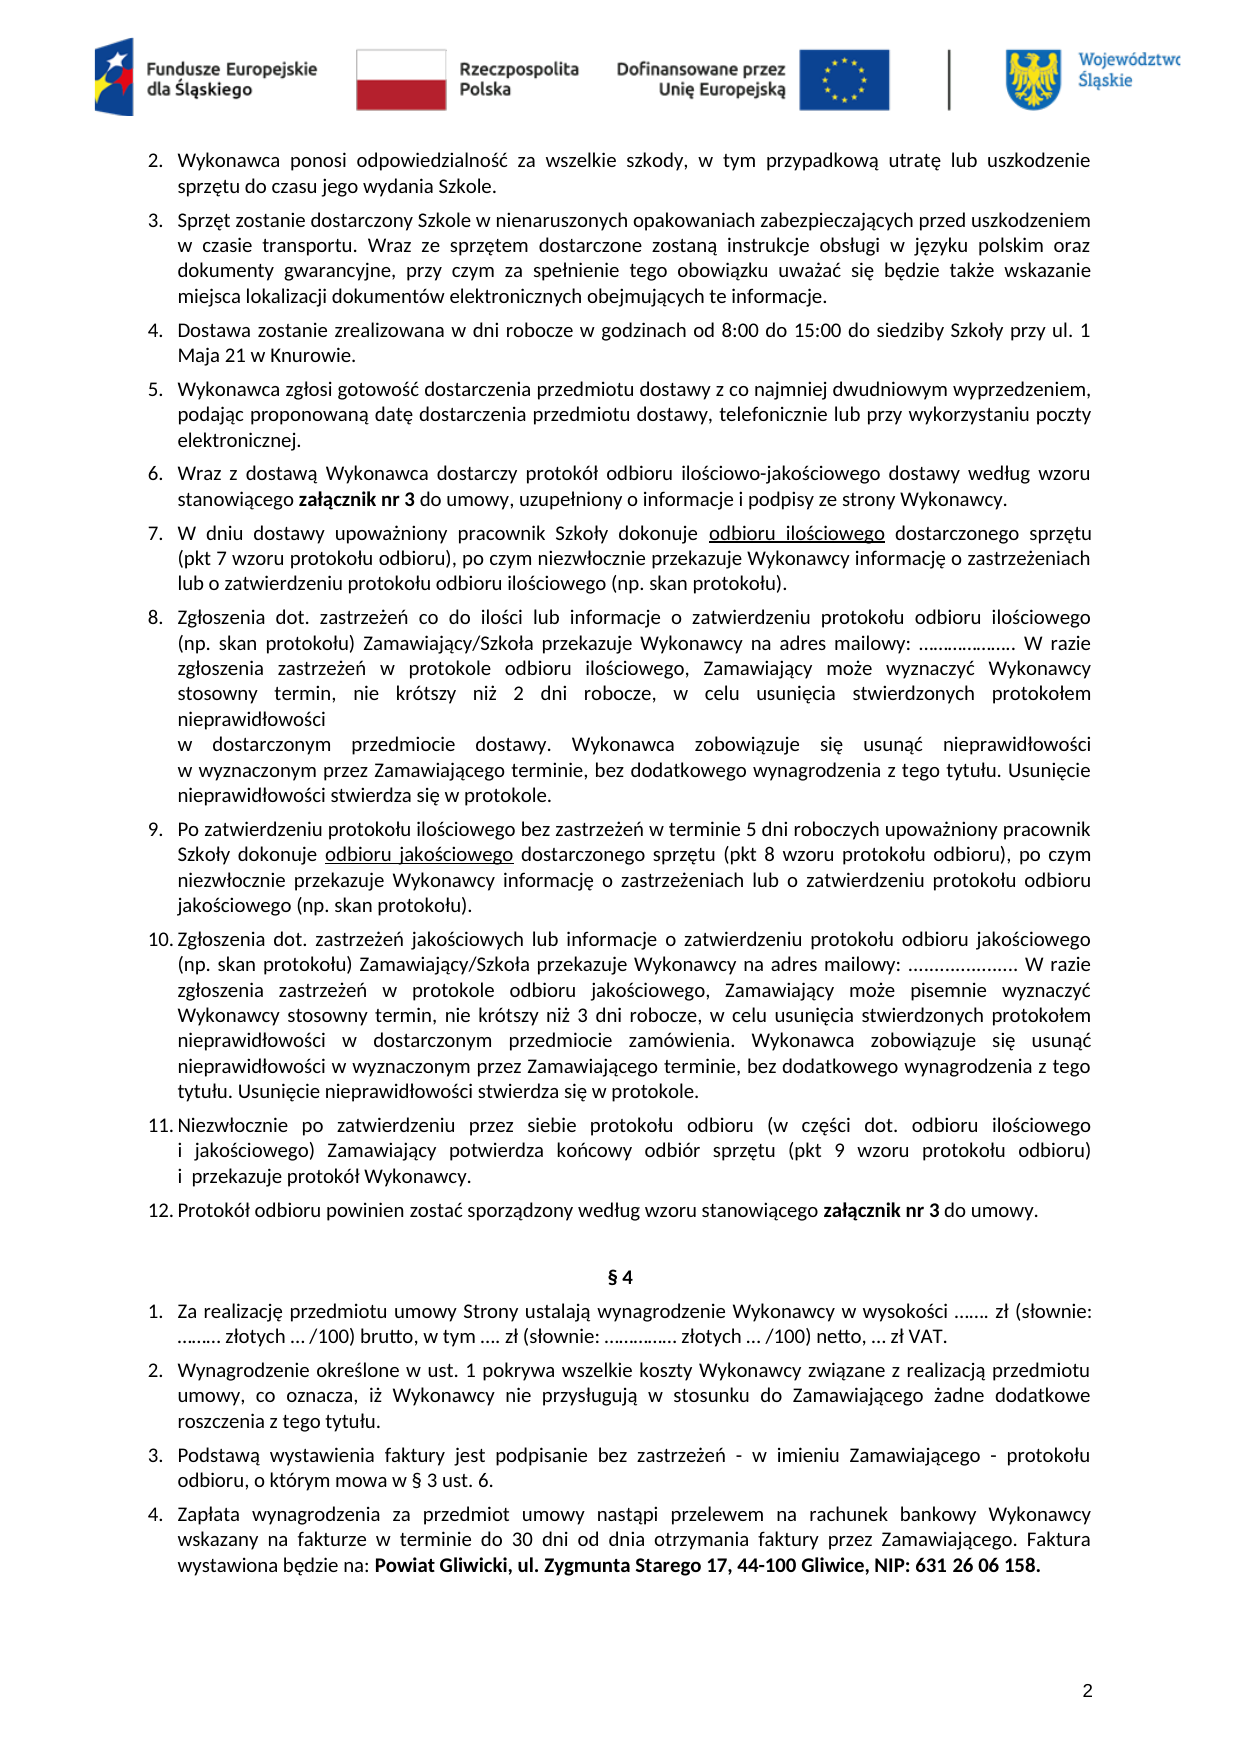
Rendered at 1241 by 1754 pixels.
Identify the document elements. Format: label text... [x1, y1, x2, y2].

list Niezwłocznie po zatwierdzeniu przez siebie protokołu odbioru (w części dot. odbioru ilościowego i jakościowego) Zamawiający potwierdza końcowy odbiór sprzętu (pkt 9 wzoru protokołu odbioru) i przekazuje protokół Wykonawcy. [148, 1112, 1092, 1188]
list Zgłoszenia dot. zastrzeżeń co do ilości lub informacje o zatwierdzeniu protokołu odbioru ilościowego (np. skan protokołu) Zamawiający/Szkoła przekazuje Wykonawcy na adres mailowy: ……………….. W razie zgłoszenia zastrzeżeń w protokole odbioru ilościowego, Zamawiający może wyznaczyć Wykonawcy stosowny termin, nie krótszy niż 2 dni robocze, w celu usunięcia stwierdzonych protokołem nieprawidłowości w dostarczonym przedmiocie dostawy. Wykonawca zobowiązuje się usunąć nieprawidłowości w wyznaczonym przez Zamawiającego terminie, bez dodatkowego wynagrodzenia z tego tytułu. Usunięcie nieprawidłowości stwierdza się w protokole. [148, 604, 1092, 808]
text § 4 [148, 1264, 1092, 1290]
list Dostawa zostanie zrealizowana w dni robocze w godzinach od 8:00 do 15:00 do siedziby Szkoły przy ul. 1 Maja 21 w Knurowie. [148, 317, 1092, 368]
list Wykonawca ponosi odpowiedzialność za wszelkie szkody, w tym przypadkową utratę lub uszkodzenie sprzętu do czasu jego wydania Szkole. [148, 148, 1092, 198]
list Po zatwierdzeniu protokołu ilościowego bez zastrzeżeń w terminie 5 dni roboczych upoważniony pracownik Szkoły dokonuje odbioru jakościowego dostarczonego sprzętu (pkt 8 wzoru protokołu odbioru), po czym niezwłocznie przekazuje Wykonawcy informację o zastrzeżeniach lub o zatwierdzeniu protokołu odbioru jakościowego (np. skan protokołu). [148, 816, 1092, 918]
list Sprzęt zostanie dostarczony Szkole w nienaruszonych opakowaniach zabezpieczających przed uszkodzeniem w czasie transportu. Wraz ze sprzętem dostarczone zostaną instrukcje obsługi w języku polskim oraz dokumenty gwarancyjne, przy czym za spełnienie tego obowiązku uważać się będzie także wskazanie miejsca lokalizacji dokumentów elektronicznych obejmujących te informacje. [148, 207, 1092, 308]
list Wykonawca zgłosi gotowość dostarczenia przedmiotu dostawy z co najmniej dwudniowym wyprzedzeniem, podając proponowaną datę dostarczenia przedmiotu dostawy, telefonicznie lub przy wykorzystaniu poczty elektronicznej. [148, 376, 1092, 452]
list Wynagrodzenie określone w ust. 1 pokrywa wszelkie koszty Wykonawcy związane z realizacją przedmiotu umowy, co oznacza, iż Wykonawcy nie przysługują w stosunku do Zamawiającego żadne dodatkowe roszczenia z tego tytułu. [148, 1357, 1092, 1433]
list Wraz z dostawą Wykonawca dostarczy protokół odbioru ilościowo-jakościowego dostawy według wzoru stanowiącego załącznik nr 3 do umowy, uzupełniony o informacje i podpisy ze strony Wykonawcy. [148, 461, 1092, 511]
list Zapłata wynagrodzenia za przedmiot umowy nastąpi przelewem na rachunek bankowy Wykonawcy wskazany na fakturze w terminie do 30 dni od dnia otrzymania faktury przez Zamawiającego. Faktura wystawiona będzie na: Powiat Gliwicki, ul. Zygmunta Starego 17, 44-100 Gliwice, NIP: 631 26 06 158. [148, 1501, 1092, 1577]
list Zgłoszenia dot. zastrzeżeń jakościowych lub informacje o zatwierdzeniu protokołu odbioru jakościowego (np. skan protokołu) Zamawiający/Szkoła przekazuje Wykonawcy na adres mailowy: ..................... W razie zgłoszenia zastrzeżeń w protokole odbioru jakościowego, Zamawiający może pisemnie wyznaczyć Wykonawcy stosowny termin, nie krótszy niż 3 dni robocze, w celu usunięcia stwierdzonych protokołem nieprawidłowości w dostarczonym przedmiocie zamówienia. Wykonawca zobowiązuje się usunąć nieprawidłowości w wyznaczonym przez Zamawiającego terminie, bez dodatkowego wynagrodzenia z tego tytułu. Usunięcie nieprawidłowości stwierdza się w protokole. [148, 926, 1092, 1104]
list Podstawą wystawienia faktury jest podpisanie bez zastrzeżeń - w imieniu Zamawiającego - protokołu odbioru, o którym mowa w § 3 ust. 6. [148, 1442, 1092, 1493]
list Protokół odbioru powinien zostać sporządzony według wzoru stanowiącego załącznik nr 3 do umowy. [148, 1197, 1092, 1222]
picture [93, 37, 1180, 116]
list Za realizację przedmiotu umowy Strony ustalają wynagrodzenie Wykonawcy w wysokości ……. zł (słownie: ……… złotych … /100) brutto, w tym …. zł (słownie: …………… złotych … /100) netto, … zł VAT. [148, 1298, 1092, 1349]
list W dniu dostawy upoważniony pracownik Szkoły dokonuje odbioru ilościowego dostarczonego sprzętu (pkt 7 wzoru protokołu odbioru), po czym niezwłocznie przekazuje Wykonawcy informację o zastrzeżeniach lub o zatwierdzeniu protokołu odbioru ilościowego (np. skan protokołu). [148, 520, 1092, 596]
